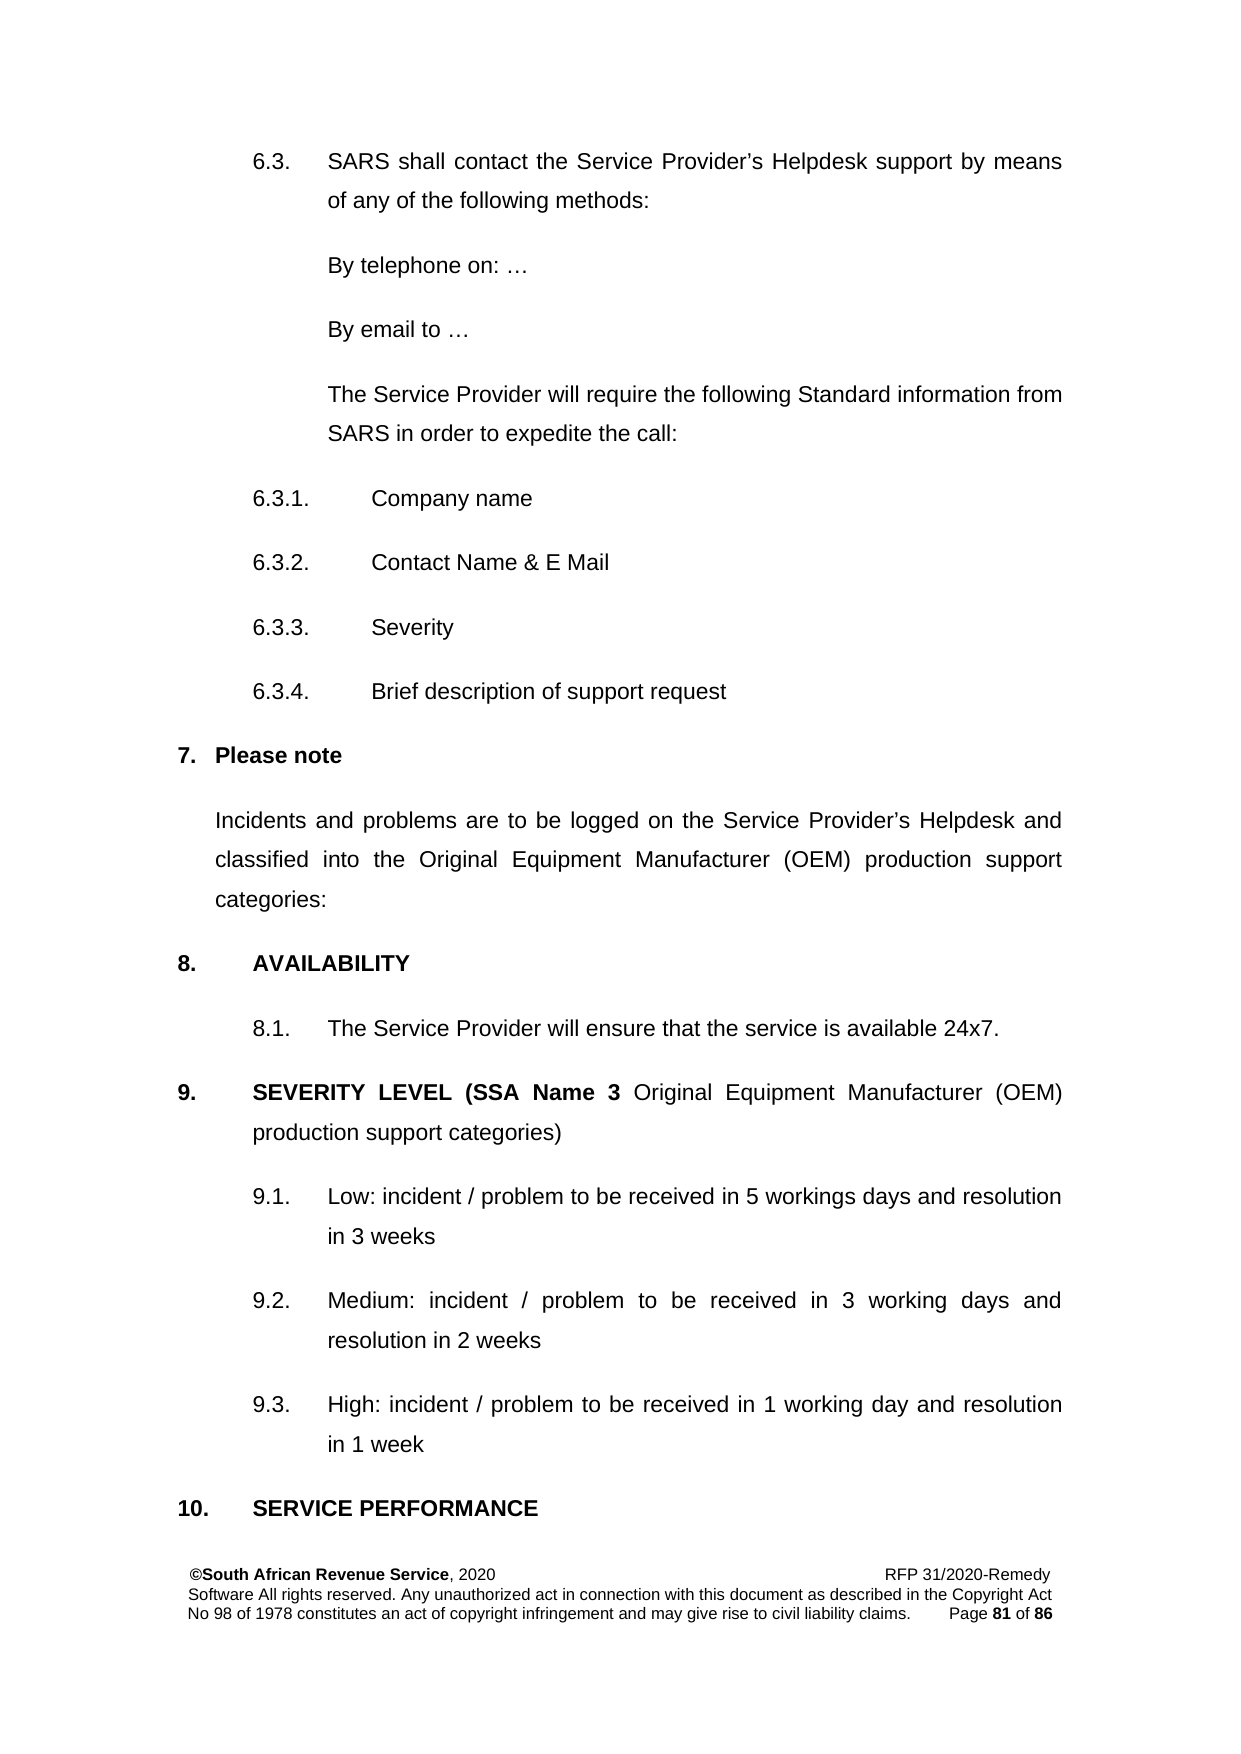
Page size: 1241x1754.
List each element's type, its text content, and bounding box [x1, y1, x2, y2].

list Please note [177, 742, 1063, 769]
list Company name [252, 484, 1063, 511]
list Brief description of support request [252, 678, 1063, 704]
list Low: incident / problem to be received in 5 workings days and resolution in 3 weeks [252, 1183, 1063, 1249]
list Severity [252, 613, 1063, 640]
list Medium: incident / problem to be received in 3 working days and resolution in 2 weeks [252, 1287, 1063, 1353]
list By telephone on: … [290, 252, 1063, 278]
list The Service Provider will ensure that the service is available 24x7. [252, 1015, 1063, 1041]
list High: incident / problem to be received in 1 working day and resolution in 1 week [252, 1391, 1063, 1457]
list SEVERITY LEVEL (SSA Name 3 Original Equipment Manufacturer (OEM) production support categories) [177, 1079, 1063, 1145]
list The Service Provider will require the following Standard information from SARS in order to expedite the call: [327, 381, 1063, 446]
list Contact Name & E Mail [252, 549, 1063, 575]
list By email to … [252, 316, 1063, 342]
text Incidents and problems are to be logged on the Service Provider’s Helpdesk and classified into the Original Equipment Manufacturer (OEM) production support categories: [215, 807, 1063, 912]
list SARS shall contact the Service Provider’s Helpdesk support by means of any of the following methods: [252, 148, 1063, 213]
list SERVICE PERFORMANCE [177, 1495, 1063, 1522]
list AVAILABILITY [177, 950, 1063, 977]
